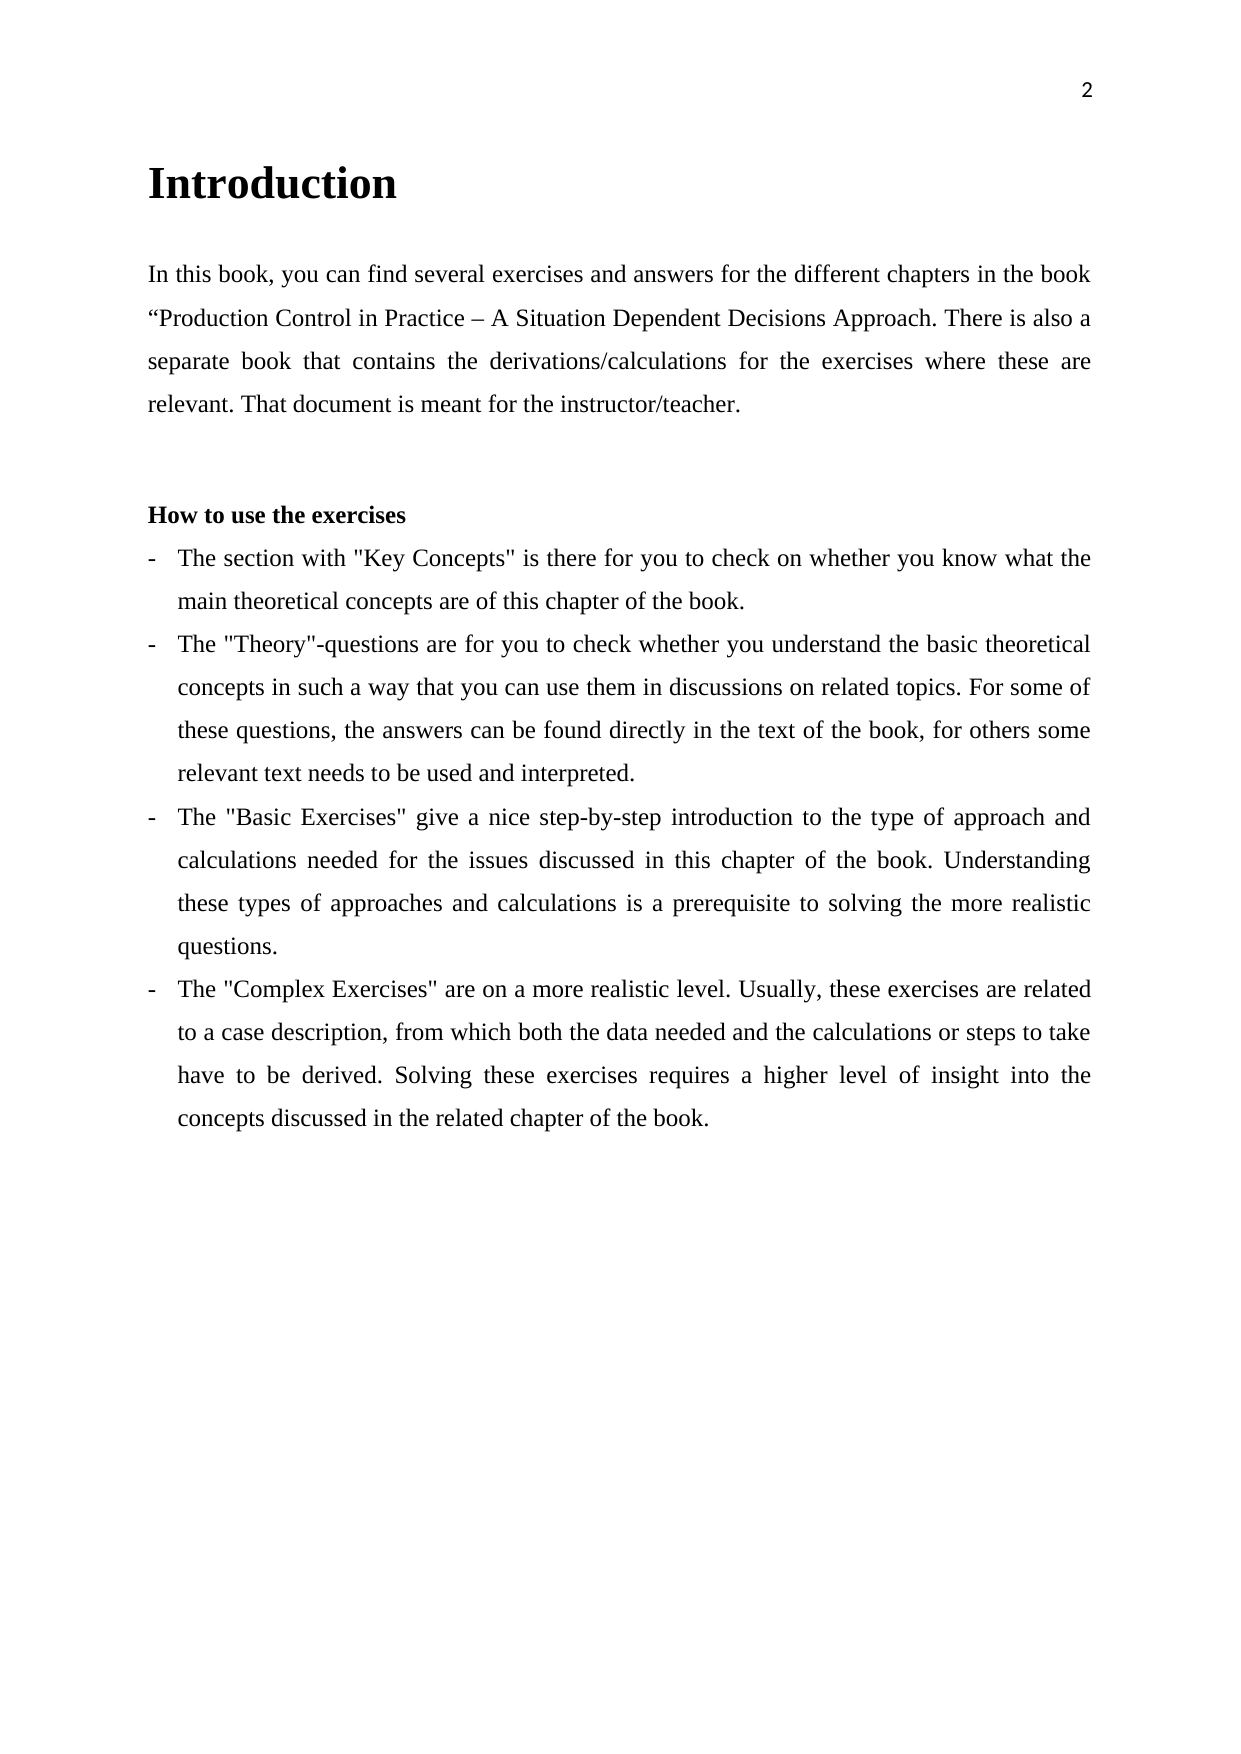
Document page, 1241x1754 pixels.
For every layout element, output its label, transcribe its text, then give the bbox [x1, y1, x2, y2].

text In this book, you can find several exercises and answers for the different chapters in the book “Production Control in Practice – A Situation Dependent Decisions Approach. There is also a separate book that contains the derivations/calculations for the exercises where these are relevant. That document is meant for the instructor/teacher. [148, 259, 1092, 418]
text Introduction [148, 156, 1092, 208]
